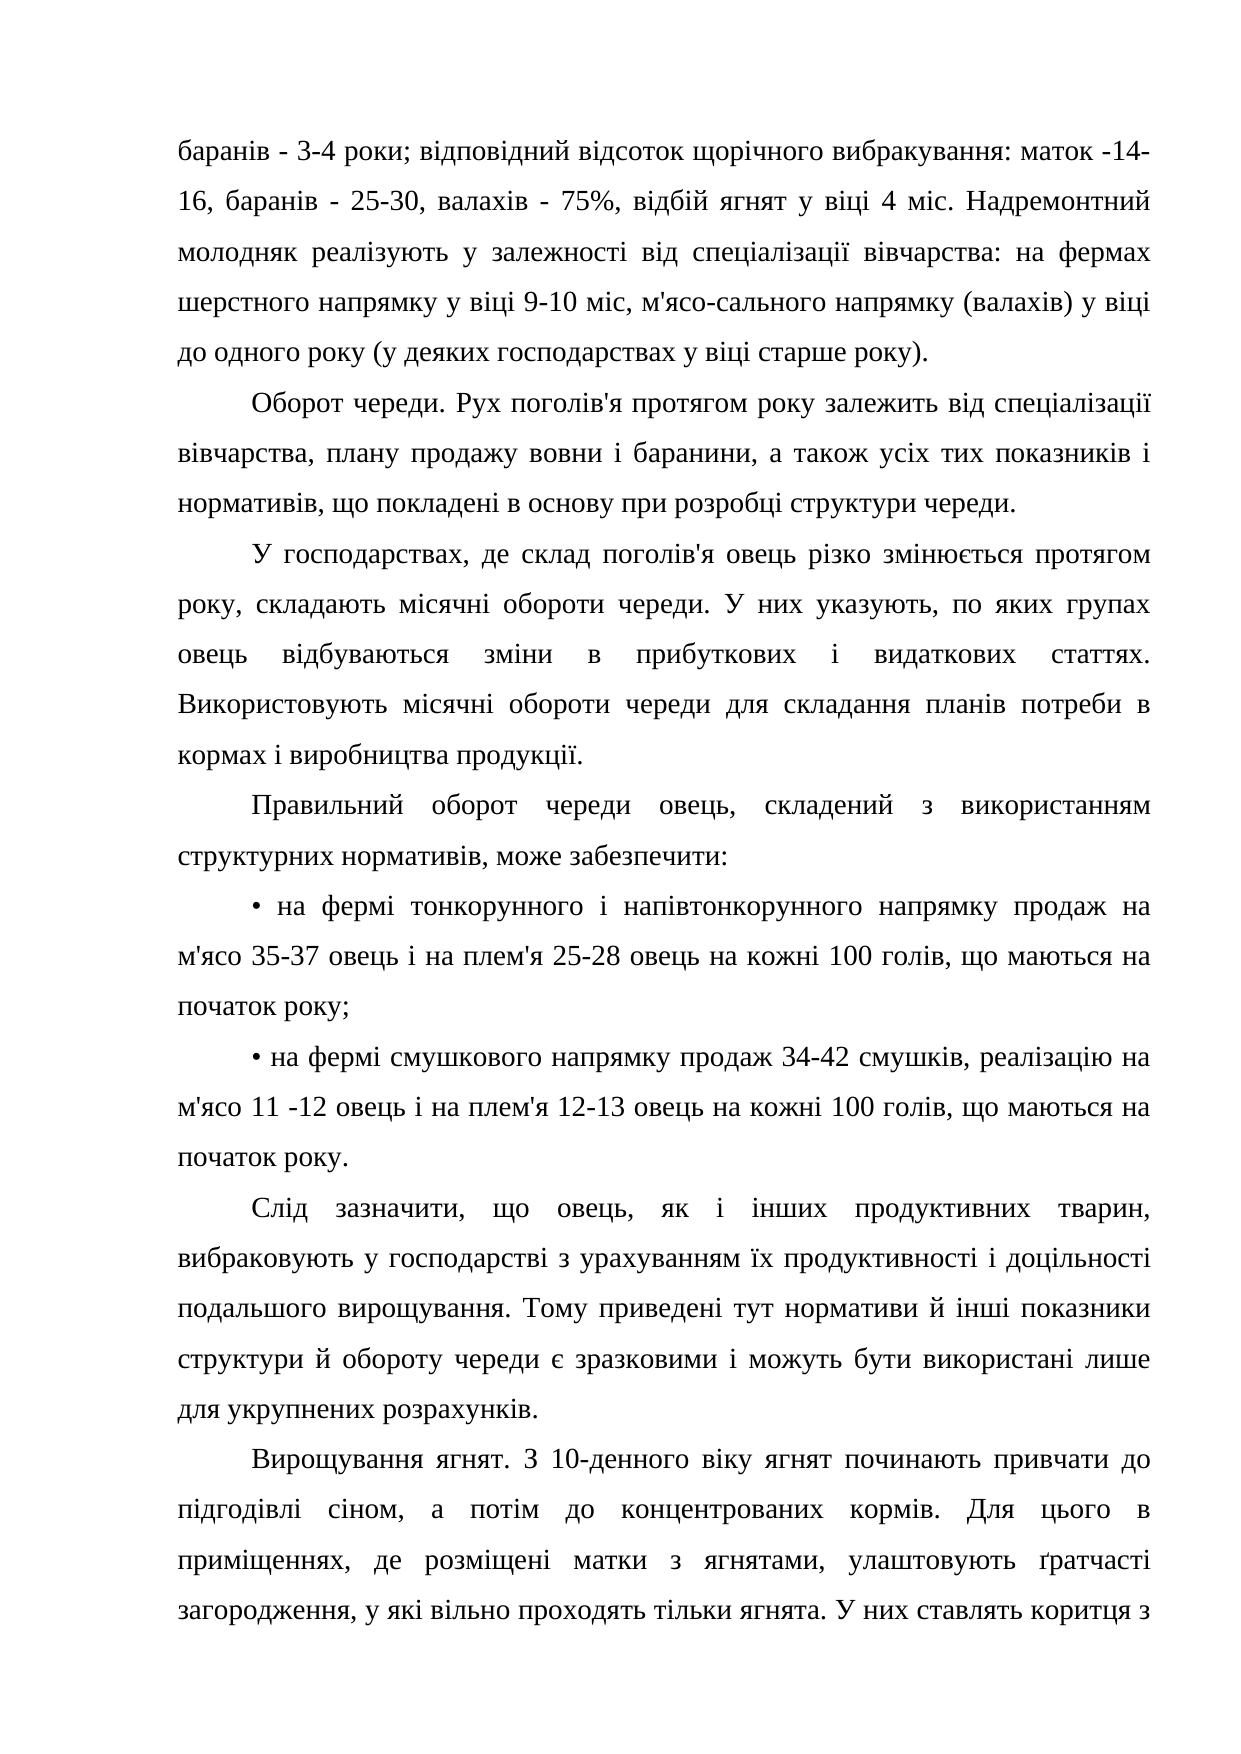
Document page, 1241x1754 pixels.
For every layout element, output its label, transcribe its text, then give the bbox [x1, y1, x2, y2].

text У господарствах, де склад поголів'я овець різко змінюється протягом року, складають місячні обороти череди. У них указують, по яких групах овець відбуваються зміни в прибуткових і видаткових статтях. Використовують місячні обороти череди для складання планів потреби в кормах і виробництва продукції. [177, 536, 1152, 771]
text Слід зазначити, що овець, як і інших продуктивних тварин, вибраковують у господарстві з урахуванням їх продуктивності і доцільності подальшого вирощування. Тому приведені тут нормативи й інші показники структури й обороту череди є зразковими і можуть бути використані лише для укрупнених розрахунків. [177, 1190, 1152, 1424]
text • на фермі тонкорунного і напівтонкорунного напрямку продаж на м'ясо 35-37 овець і на плем'я 25-28 овець на кожні 100 голів, що маються на початок року; [177, 888, 1152, 1022]
text Оборот череди. Рух поголів'я протягом року залежить від спеціалізації вівчарства, плану продажу вовни і баранини, а також усіх тих показників і нормативів, що покладені в основу при розробці структури череди. [177, 385, 1152, 519]
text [177, 133, 1152, 368]
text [177, 1441, 1152, 1626]
text Правильний оборот череди овець, складений з використанням структурних нормативів, може забезпечити: [177, 787, 1152, 871]
text • на фермі смушкового напрямку продаж 34-42 смушків, реалізацію на м'ясо 11 -12 овець і на плем'я 12-13 овець на кожні 100 голів, що маються на початок року. [177, 1039, 1152, 1173]
